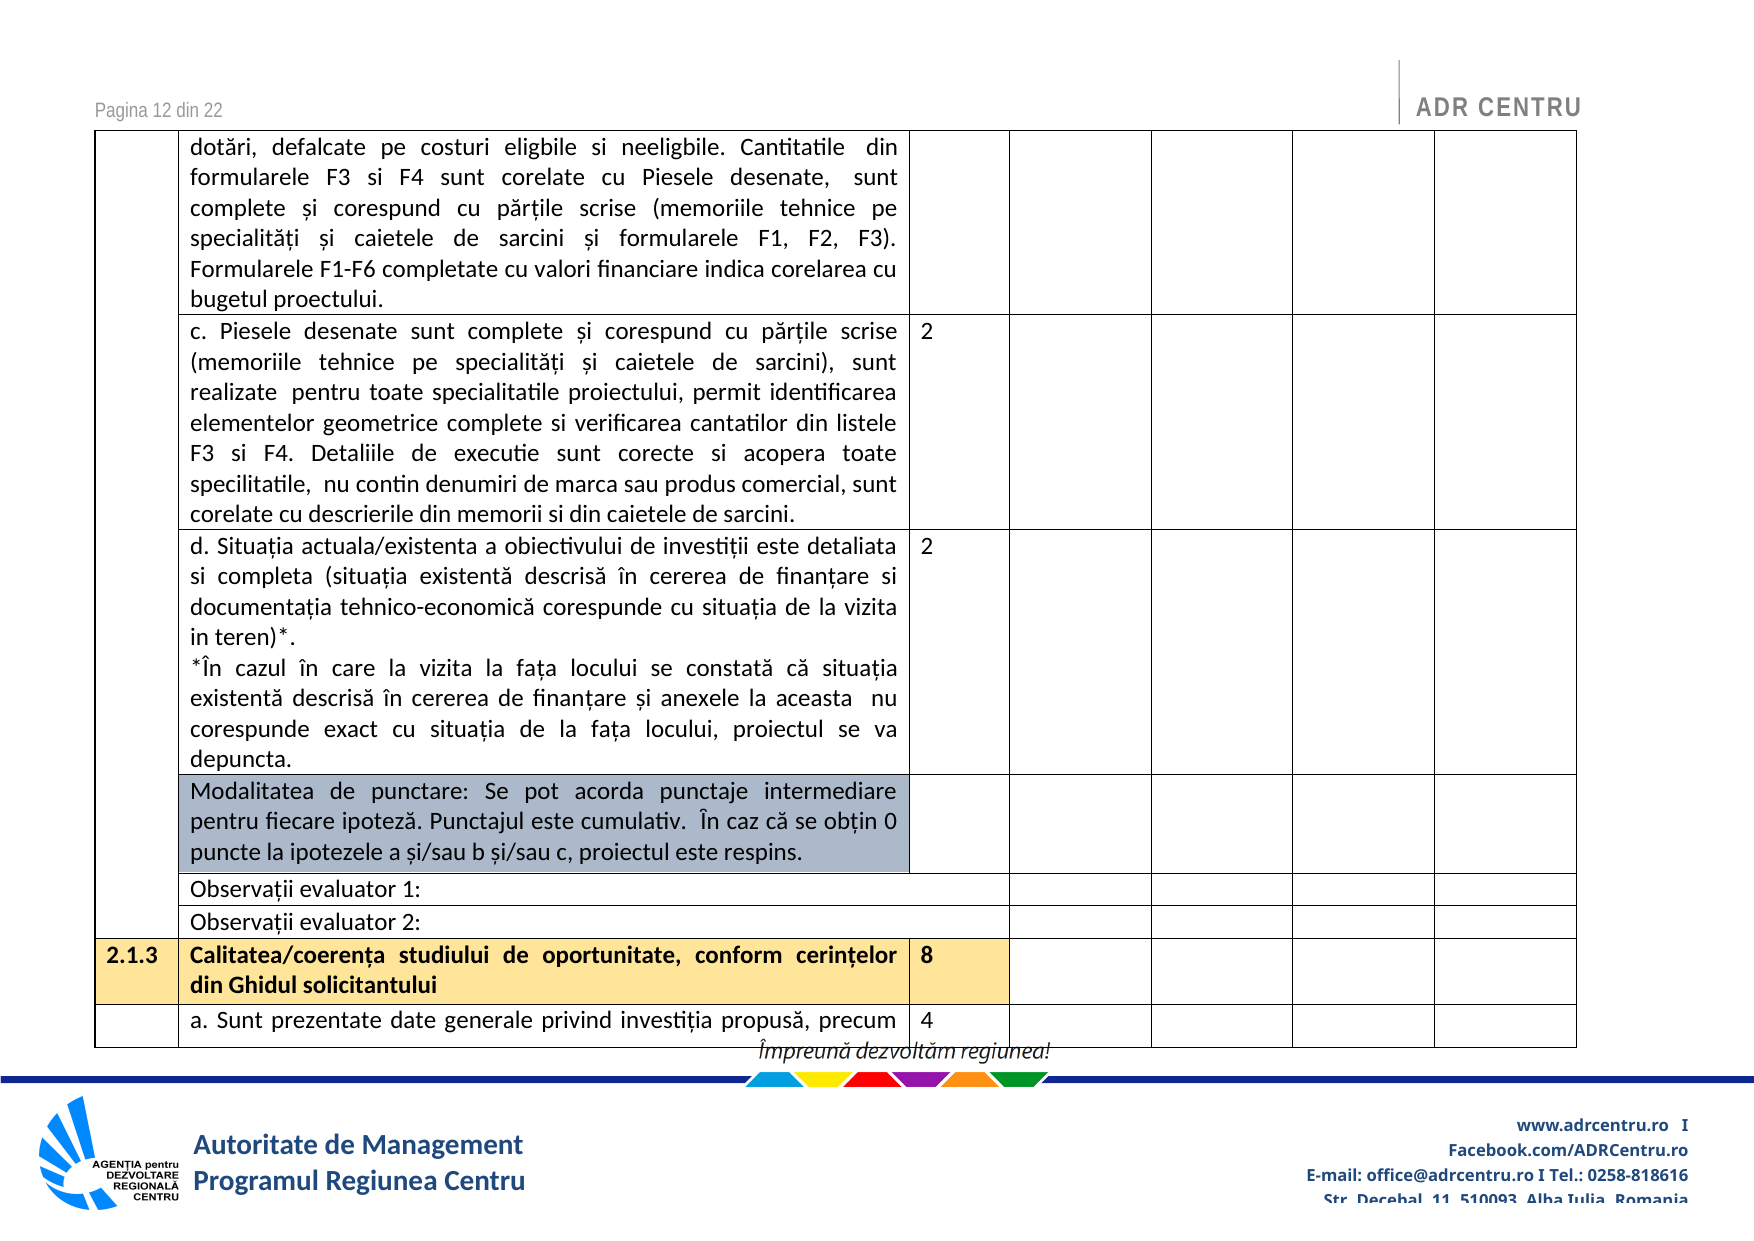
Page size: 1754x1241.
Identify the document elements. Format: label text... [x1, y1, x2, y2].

table_cell [1010, 530, 1151, 774]
table_cell d. Situația actuala/existenta a obiectivului de investiții este detaliata si completa (situația existentă descrisă în cererea de finanțare si documentația tehnico-economică corespunde cu situația de la vizita in teren)*. *În cazul în care la vizita la faţa locului se constată că situaţia existentă descrisă în cererea de finanţare şi anexele la aceasta nu corespunde exact cu situaţia de la faţa locului, proiectul se va depuncta. [179, 530, 909, 774]
table_cell [1435, 315, 1576, 529]
table_cell [1152, 131, 1292, 314]
table_cell [1010, 939, 1151, 1004]
table_cell 4 [910, 1005, 1009, 1047]
table_cell [1293, 1005, 1434, 1047]
table_cell [1435, 530, 1576, 774]
table_cell [1435, 1005, 1576, 1047]
table_cell 2 [910, 315, 1009, 529]
table_cell [1152, 874, 1292, 905]
table_cell [1293, 906, 1434, 938]
table_cell [1293, 131, 1434, 314]
table_cell [1152, 906, 1292, 938]
table_cell [1010, 1005, 1151, 1047]
table_cell 2 [910, 530, 1009, 774]
table_cell [1152, 775, 1292, 872]
table_cell [1293, 530, 1434, 774]
table_cell [1435, 939, 1576, 1004]
table_cell [1010, 315, 1151, 529]
table_cell [1293, 874, 1434, 905]
table_cell [1293, 939, 1434, 1004]
table_cell Modalitatea de punctare: Se pot acorda punctaje intermediare pentru fiecare ipoteză. Punctajul este cumulativ. Ȋn caz că se obțin 0 puncte la ipotezele a și/sau b și/sau c, proiectul este respins. [179, 775, 909, 872]
table_cell [910, 775, 1009, 872]
table_cell c. Piesele desenate sunt complete şi corespund cu părţile scrise (memoriile tehnice pe specialități și caietele de sarcini), sunt realizate pentru toate specialitatile proiectului, permit identificarea elementelor geometrice complete si verificarea cantatilor din listele F3 si F4. Detaliile de executie sunt corecte si acopera toate specilitatile, nu contin denumiri de marca sau produs comercial, sunt corelate cu descrierile din memorii si din caietele de sarcini. [179, 315, 909, 529]
table_cell [1152, 315, 1292, 529]
picture [39, 1096, 179, 1210]
table_cell Observaţii evaluator 2: [179, 906, 1009, 938]
table_cell [1010, 874, 1151, 905]
table_cell [1435, 131, 1576, 314]
table_cell 8 [910, 939, 1009, 1004]
table_cell [1152, 530, 1292, 774]
table_cell Observaţii evaluator 1: [179, 874, 1009, 905]
table_cell Calitatea/coerența studiului de oportunitate, conform cerințelor din Ghidul solicitantului [179, 939, 909, 1004]
table_cell [1435, 874, 1576, 905]
table_cell [1152, 939, 1292, 1004]
picture [0, 1072, 758, 1087]
table_cell [1010, 906, 1151, 938]
table_cell [1152, 1005, 1292, 1047]
picture [745, 1048, 1064, 1064]
table_cell [1293, 775, 1434, 872]
table_cell 2 [910, 131, 1009, 314]
table_cell [1293, 315, 1434, 529]
table_cell [96, 1005, 178, 1047]
table_cell [1435, 906, 1576, 938]
table_cell [1010, 775, 1151, 872]
table_cell 2.1.3 [96, 939, 178, 1004]
table_cell [1435, 775, 1576, 872]
table_cell [1010, 131, 1151, 314]
picture [791, 1072, 1754, 1087]
